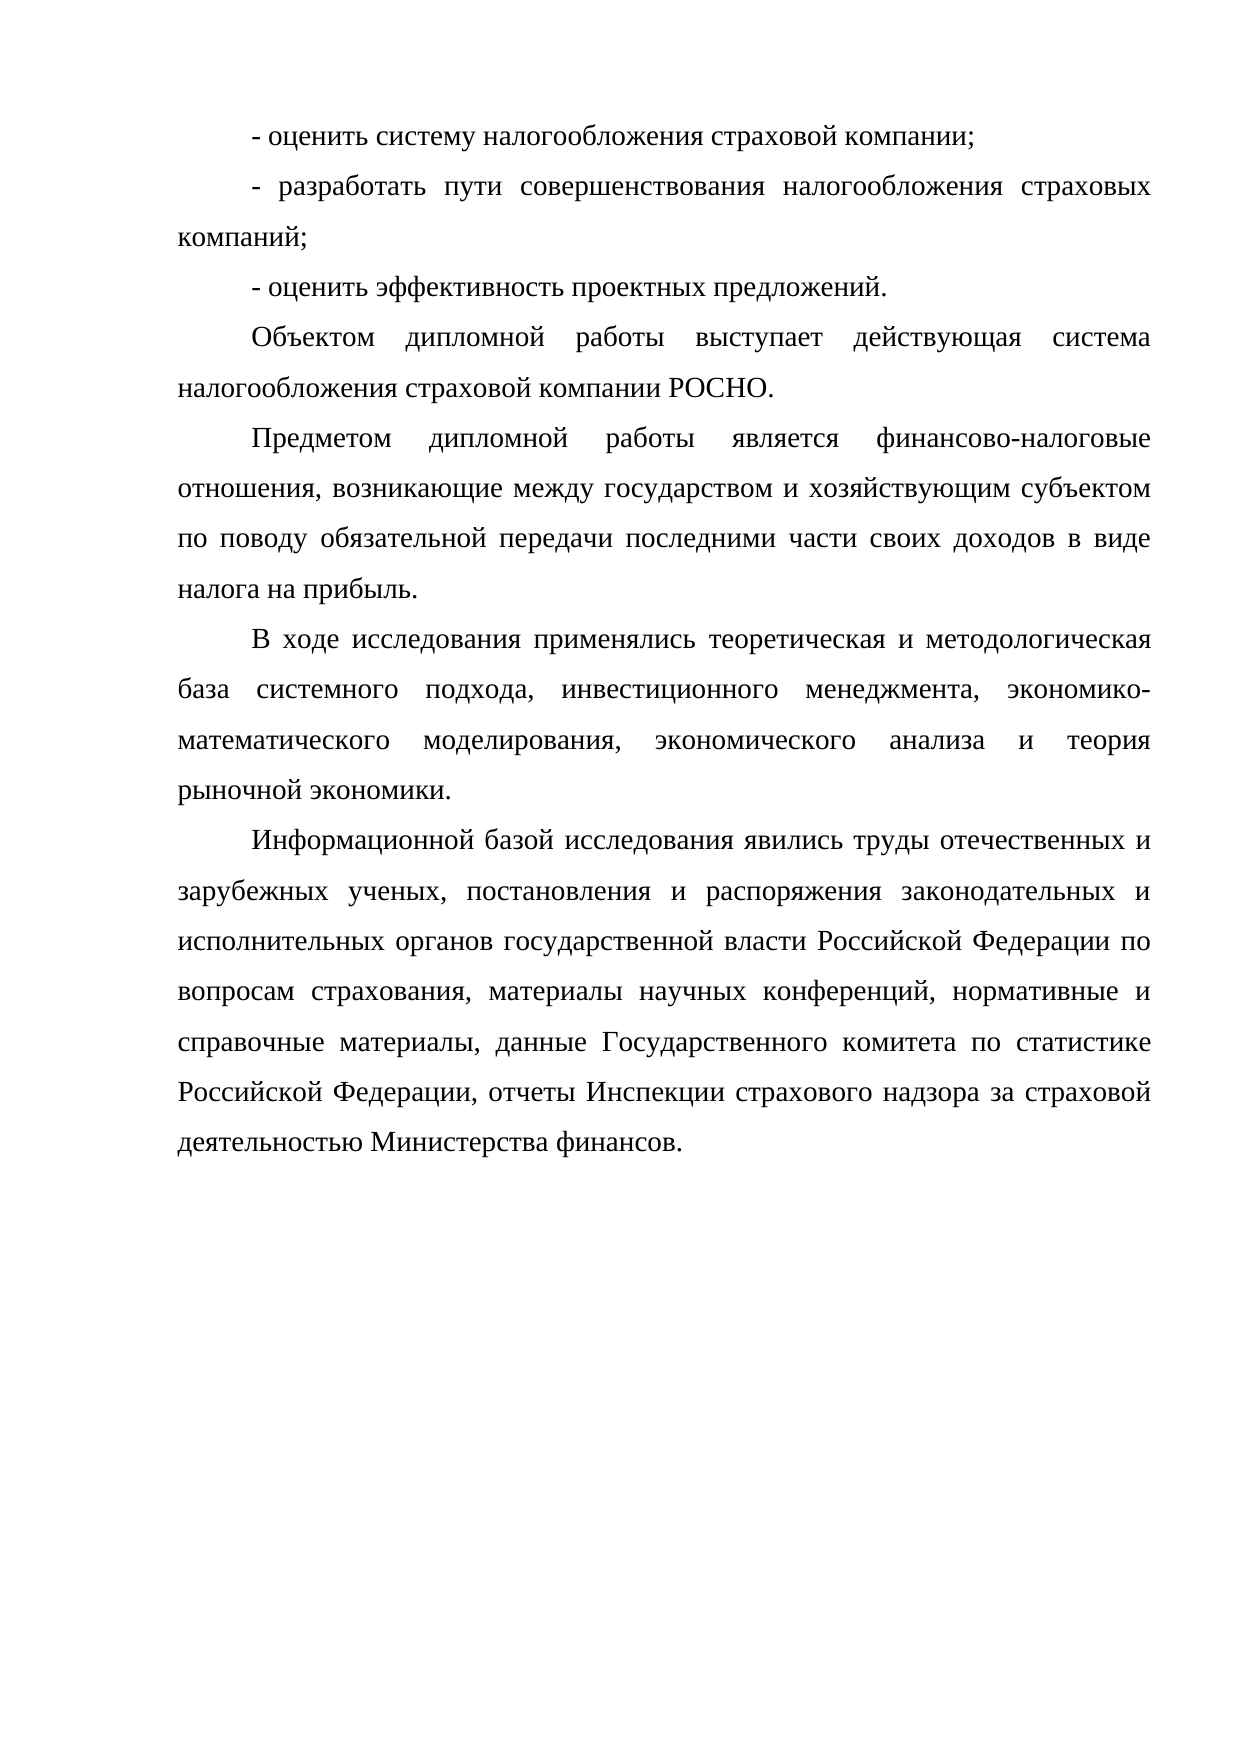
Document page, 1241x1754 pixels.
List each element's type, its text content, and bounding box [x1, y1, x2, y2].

text В ходе исследования применялись теоретическая и методологическая база системного подхода, инвестиционного менеджмента, экономико-математического моделирования, экономического анализа и теория рыночной экономики. [177, 621, 1152, 806]
text Объектом дипломной работы выступает действующая система налогообложения страховой компании РОСНО. [177, 319, 1152, 403]
text Информационной базой исследования явились труды отечественных и зарубежных ученых, постановления и распоряжения законодательных и исполнительных органов государственной власти Российской Федерации по вопросам страхования, материалы научных конференций, нормативные и справочные материалы, данные Государственного комитета по статистике Российской Федерации, отчеты Инспекции страхового надзора за страховой деятельностью Министерства финансов. [177, 822, 1152, 1158]
text Предметом дипломной работы является финансово-налоговые отношения, возникающие между государством и хозяйствующим субъектом по поводу обязательной передачи последними части своих доходов в виде налога на прибыль. [177, 420, 1152, 604]
text - оценить систему налогообложения страховой компании; [177, 118, 1152, 152]
text - оценить эффективность проектных предложений. [177, 269, 1152, 303]
text - разработать пути совершенствования налогообложения страховых компаний; [177, 168, 1152, 252]
